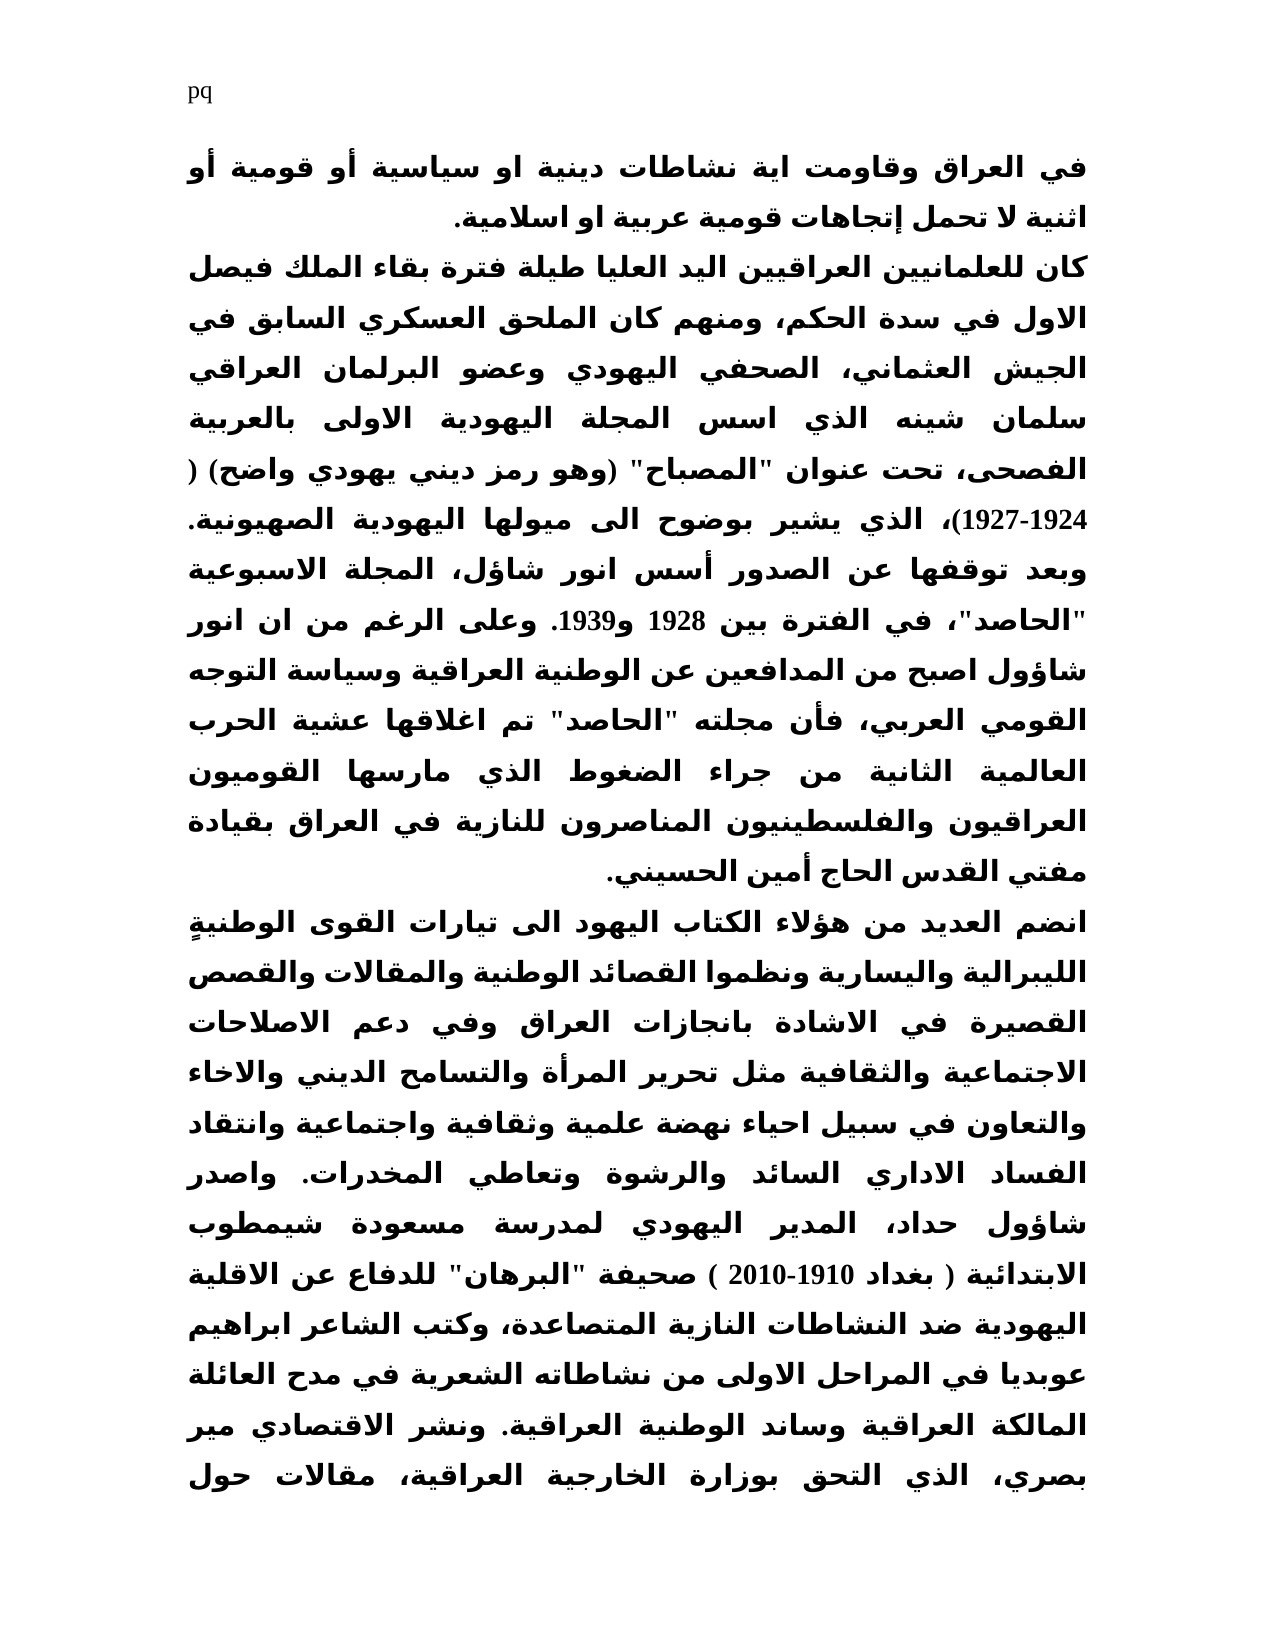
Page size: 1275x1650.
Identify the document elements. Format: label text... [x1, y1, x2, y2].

text كان للعلمانيين العراقيين اليد العليا طيلة فترة بقاء الملك فيصل الاول في سدة الحكم، ومنهم كان الملحق العسكري السابق في الجيش العثماني، الصحفي اليهودي وعضو البرلمان العراقي سلمان شينه الذي اسس المجلة اليهودية الاولى بالعربية الفصحى، تحت عنوان "المصباح" (وهو رمز ديني يهودي واضح) (1924-1927)، الذي يشير بوضوح الى ميولها اليهودية الصهيونية. وبعد توقفها عن الصدور أسس انور شاؤل، المجلة الاسبوعية "الحاصد"، في الفترة بين 1928 و1939. وعلى الرغم من ان انور شاؤول اصبح من المدافعين عن الوطنية العراقية وسياسة التوجه القومي العربي، فأن مجلته "الحاصد" تم اغلاقها عشية الحرب العالمية الثانية من جراء الضغوط الذي مارسها القوميون العراقيون والفلسطينيون المناصرون للنازية في العراق بقيادة مفتي القدس الحاج أمين الحسيني. [187, 251, 1087, 888]
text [187, 905, 1087, 1492]
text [187, 150, 1087, 234]
